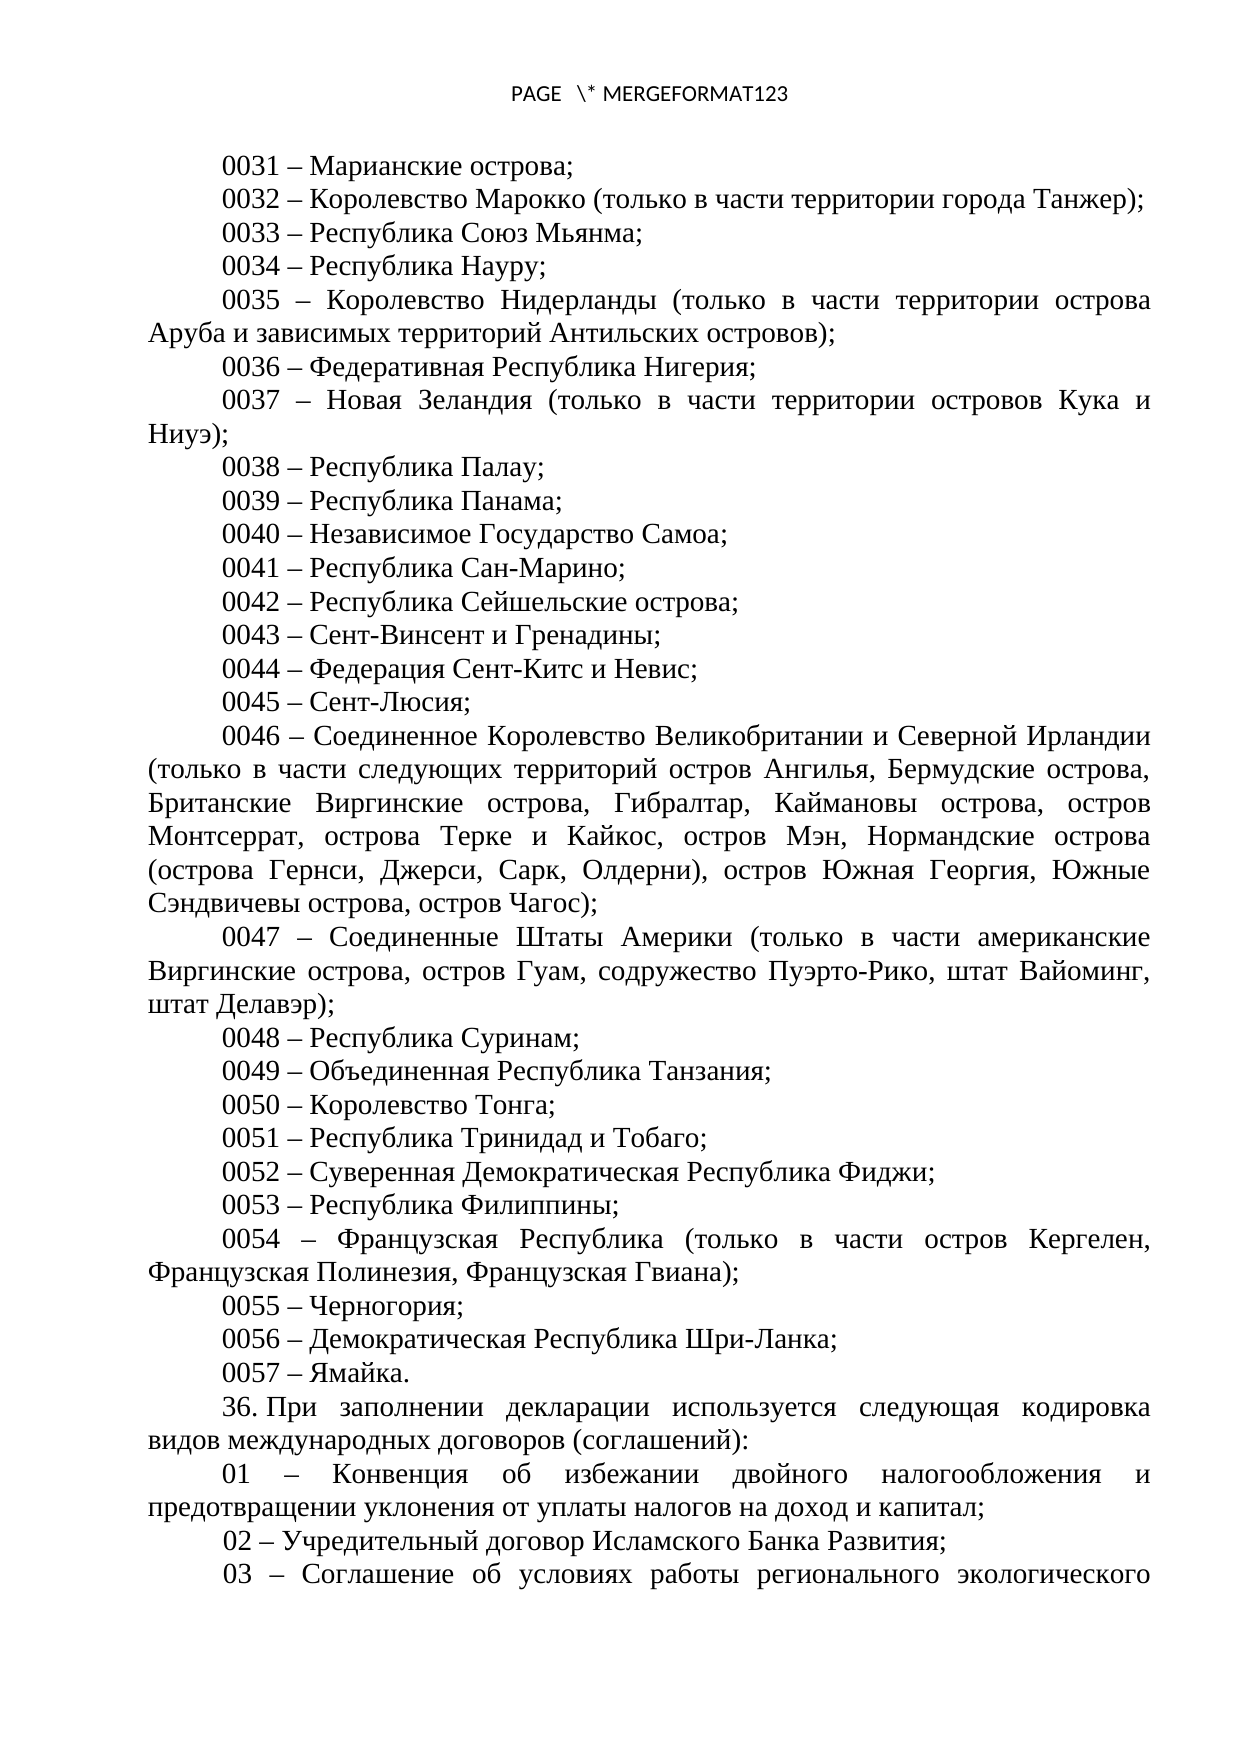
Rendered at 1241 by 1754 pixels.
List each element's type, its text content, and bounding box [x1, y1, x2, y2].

text 0046 – Соединенное Королевство Великобритании и Северной Ирландии (только в части следующих территорий остров Ангилья, Бермудские острова, Британские Виргинские острова, Гибралтар, Каймановы острова, остров Монтсеррат, острова Терке и Кайкос, остров Мэн, Нормандские острова (острова Гернси, Джерси, Сарк, Олдерни), остров Южная Георгия, Южные Сэндвичевы острова, остров Чагос); [148, 718, 1152, 919]
text 0038 – Республика Палау; [148, 449, 1152, 483]
text 0032 – Королевство Марокко (только в части территории города Танжер); [148, 181, 1152, 215]
text 0034 – Республика Науру; [148, 248, 1152, 282]
text 0052 – Суверенная Демократическая Республика Фиджи; [148, 1154, 1152, 1187]
text 0039 – Республика Панама; [148, 483, 1152, 517]
text 0054 – Французская Республика (только в части остров Кергелен, Французская Полинезия, Французская Гвиана); [148, 1221, 1152, 1288]
text 0042 – Республика Сейшельские острова; [148, 584, 1152, 617]
text 0053 – Республика Филиппины; [148, 1187, 1152, 1221]
text 0035 – Королевство Нидерланды (только в части территории острова Аруба и зависимых территорий Антильских островов); [148, 282, 1152, 349]
text 0045 – Сент-Люсия; [148, 684, 1152, 718]
text 0051 – Республика Тринидад и Тобаго; [148, 1120, 1152, 1154]
text 0041 – Республика Сан-Марино; [148, 550, 1152, 584]
text 0031 – Марианские острова; [148, 148, 1152, 181]
text 0040 – Независимое Государство Самоа; [148, 517, 1152, 550]
text 0055 – Черногория; [148, 1288, 1152, 1322]
text 01 – Конвенция об избежании двойного налогообложения и предотвращении уклонения от уплаты налогов на доход и капитал; [148, 1456, 1152, 1523]
text 0043 – Сент-Винсент и Гренадины; [148, 617, 1152, 651]
text 0050 – Королевство Тонга; [148, 1087, 1152, 1120]
text 0048 – Республика Суринам; [148, 1020, 1152, 1053]
text 0033 – Республика Союз Мьянма; [148, 215, 1152, 248]
text 0057 – Ямайка. [148, 1355, 1152, 1389]
text 0047 – Соединенные Штаты Америки (только в части американские Виргинские острова, остров Гуам, содружество Пуэрто-Рико, штат Вайоминг, штат Делавэр); [148, 919, 1152, 1020]
list При заполнении декларации используется следующая кодировка видов международных договоров (соглашений): [148, 1389, 1152, 1456]
text 0056 – Демократическая Республика Шри-Ланка; [148, 1322, 1152, 1355]
text 02 – Учредительный договор Исламского Банка Развития; [148, 1523, 1152, 1556]
text 0036 – Федеративная Республика Нигерия; [148, 349, 1152, 382]
text 0037 – Новая Зеландия (только в части территории островов Кука и Ниуэ); [148, 382, 1152, 449]
text 0044 – Федерация Сент-Китс и Невис; [148, 651, 1152, 684]
text 0049 – Объединенная Республика Танзания; [148, 1053, 1152, 1087]
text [148, 1556, 1152, 1590]
